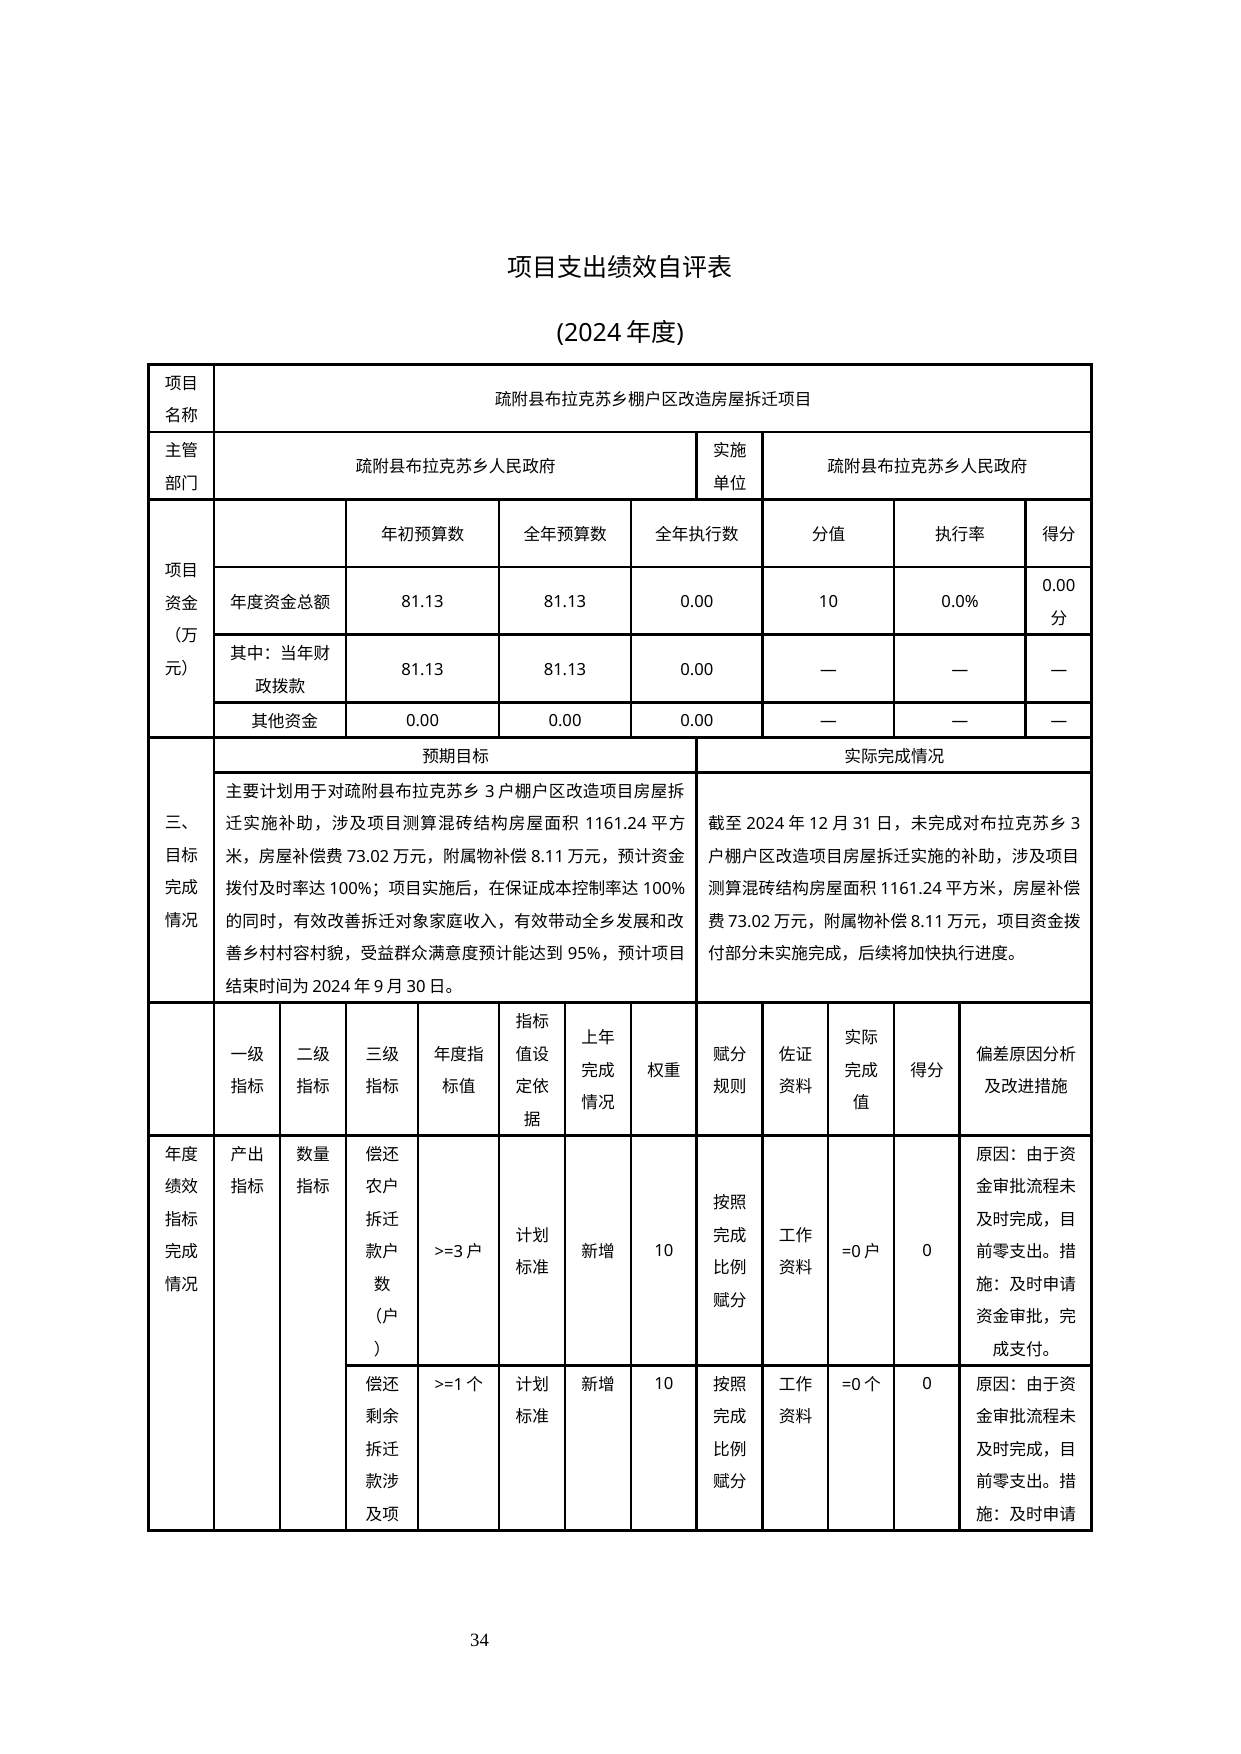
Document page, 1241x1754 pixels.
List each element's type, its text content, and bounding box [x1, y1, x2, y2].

table_cell 疏附县布拉克苏乡人民政府 [215, 433, 695, 498]
table_cell 0.00 [632, 704, 761, 736]
table_cell 年度指标值 [419, 1004, 498, 1134]
table_cell — [764, 636, 893, 701]
table_cell 全年预算数 [500, 501, 630, 566]
table_cell 81.13 [347, 636, 498, 701]
table_cell 其中：当年财政拨款 [215, 636, 345, 701]
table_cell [961, 1137, 1090, 1364]
table_cell 偿还剩余拆迁款涉及项目数量（个） [347, 1367, 417, 1529]
table_cell 数量指标 [281, 1137, 345, 1529]
table_cell — [895, 636, 1024, 701]
table_cell 年度绩效指标完成情况 [150, 1137, 213, 1529]
table_cell — [764, 704, 893, 736]
table_cell 项目名称 [150, 366, 213, 431]
table_cell 10 [764, 568, 893, 633]
table_cell 主要计划用于对疏附县布拉克苏乡3户棚户区改造项目房屋拆迁实施补助，涉及项目测算混砖结构房屋面积1161.24平方米，房屋补偿费73.02万元，附属物补偿8.11万元，预计资金拨付及时率达100%；项目实施后，在保证成本控制率达100%的同时，有效改善拆迁对象家庭收入，有效带动全乡发展和改善乡村村容村貌，受益群众满意度预计能达到95%，预计项目结束时间为2024年9月30日。 [215, 774, 695, 1001]
table_cell — [1027, 636, 1090, 701]
table_cell 分值 [764, 501, 893, 566]
table_cell 偏差原因分析及改进措施 [961, 1004, 1090, 1134]
table_cell 工作资料 [764, 1367, 827, 1529]
table_cell 0.00 [347, 704, 498, 736]
table_cell 二级指标 [281, 1004, 345, 1134]
table_cell 疏附县布拉克苏乡棚户区改造房屋拆迁项目 [215, 366, 1090, 431]
table_cell (2024年度) [148, 298, 1092, 363]
table_cell 0 [895, 1367, 958, 1529]
table_cell 新增 [566, 1137, 630, 1364]
table_cell 全年执行数 [632, 501, 761, 566]
table_cell 81.13 [347, 568, 498, 633]
table_cell 其他资金 [215, 704, 345, 736]
table_cell 实施单位 [698, 433, 761, 498]
table_cell 疏附县布拉克苏乡人民政府 [764, 433, 1090, 498]
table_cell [961, 1367, 1090, 1529]
table_cell 截至2024年12月31日，未完成对布拉克苏乡3户棚户区改造项目房屋拆迁实施的补助，涉及项目测算混砖结构房屋面积1161.24平方米，房屋补偿费73.02万元，附属物补偿8.11万元，项目资金拨付部分未实施完成，后续将加快执行进度。 [698, 774, 1090, 1001]
table_header 项目支出绩效自评表 [148, 233, 1092, 298]
table_cell >=1个 [419, 1367, 498, 1529]
table_cell 一级指标 [215, 1004, 279, 1134]
table_cell =0个 [829, 1367, 893, 1529]
table_cell 工作资料 [764, 1137, 827, 1364]
table_cell 指标值设定依据 [500, 1004, 564, 1134]
table_cell 预期目标 [215, 739, 695, 771]
table_cell 佐证资料 [764, 1004, 827, 1134]
table_cell 10 [632, 1137, 695, 1364]
table_cell 得分 [895, 1004, 958, 1134]
table_cell 年初预算数 [347, 501, 498, 566]
table_cell — [1027, 704, 1090, 736]
table_cell 权重 [632, 1004, 695, 1134]
table_cell 得分 [1027, 501, 1090, 566]
table_cell 新增 [566, 1367, 630, 1529]
table_cell 计划标准 [500, 1367, 564, 1529]
table_cell 81.13 [500, 636, 630, 701]
table_cell 三、目标完成情况 [150, 739, 213, 1001]
table_cell 项目资金 （万元） [150, 501, 213, 736]
table_cell >=3户 [419, 1137, 498, 1364]
table_cell 0.00分 [1027, 568, 1090, 633]
table_cell 按照完成比例赋分 [698, 1367, 761, 1529]
table_cell 0.0% [895, 568, 1024, 633]
table_cell 三级指标 [347, 1004, 417, 1134]
table_cell 10 [632, 1367, 695, 1529]
table_cell 实际完成值 [829, 1004, 893, 1134]
table_cell — [895, 704, 1024, 736]
table_cell =0户 [829, 1137, 893, 1364]
table_cell 0.00 [500, 704, 630, 736]
table_cell 赋分规则 [698, 1004, 761, 1134]
table_cell 年度资金总额 [215, 568, 345, 633]
table_cell 计划标准 [500, 1137, 564, 1364]
table_cell [215, 501, 345, 566]
table_cell 主管部门 [150, 433, 213, 498]
table_cell 按照完成比例赋分 [698, 1137, 761, 1364]
table_cell 0.00 [632, 568, 761, 633]
table_cell 偿还农户拆迁款户数（户） [347, 1137, 417, 1364]
table_cell 产出指标 [215, 1137, 279, 1529]
table_cell 上年完成情况 [566, 1004, 630, 1134]
table_cell [150, 1004, 213, 1134]
table_cell 81.13 [500, 568, 630, 633]
table_cell 执行率 [895, 501, 1024, 566]
table_cell 0 [895, 1137, 958, 1364]
table_cell 实际完成情况 [698, 739, 1090, 771]
table_cell 0.00 [632, 636, 761, 701]
